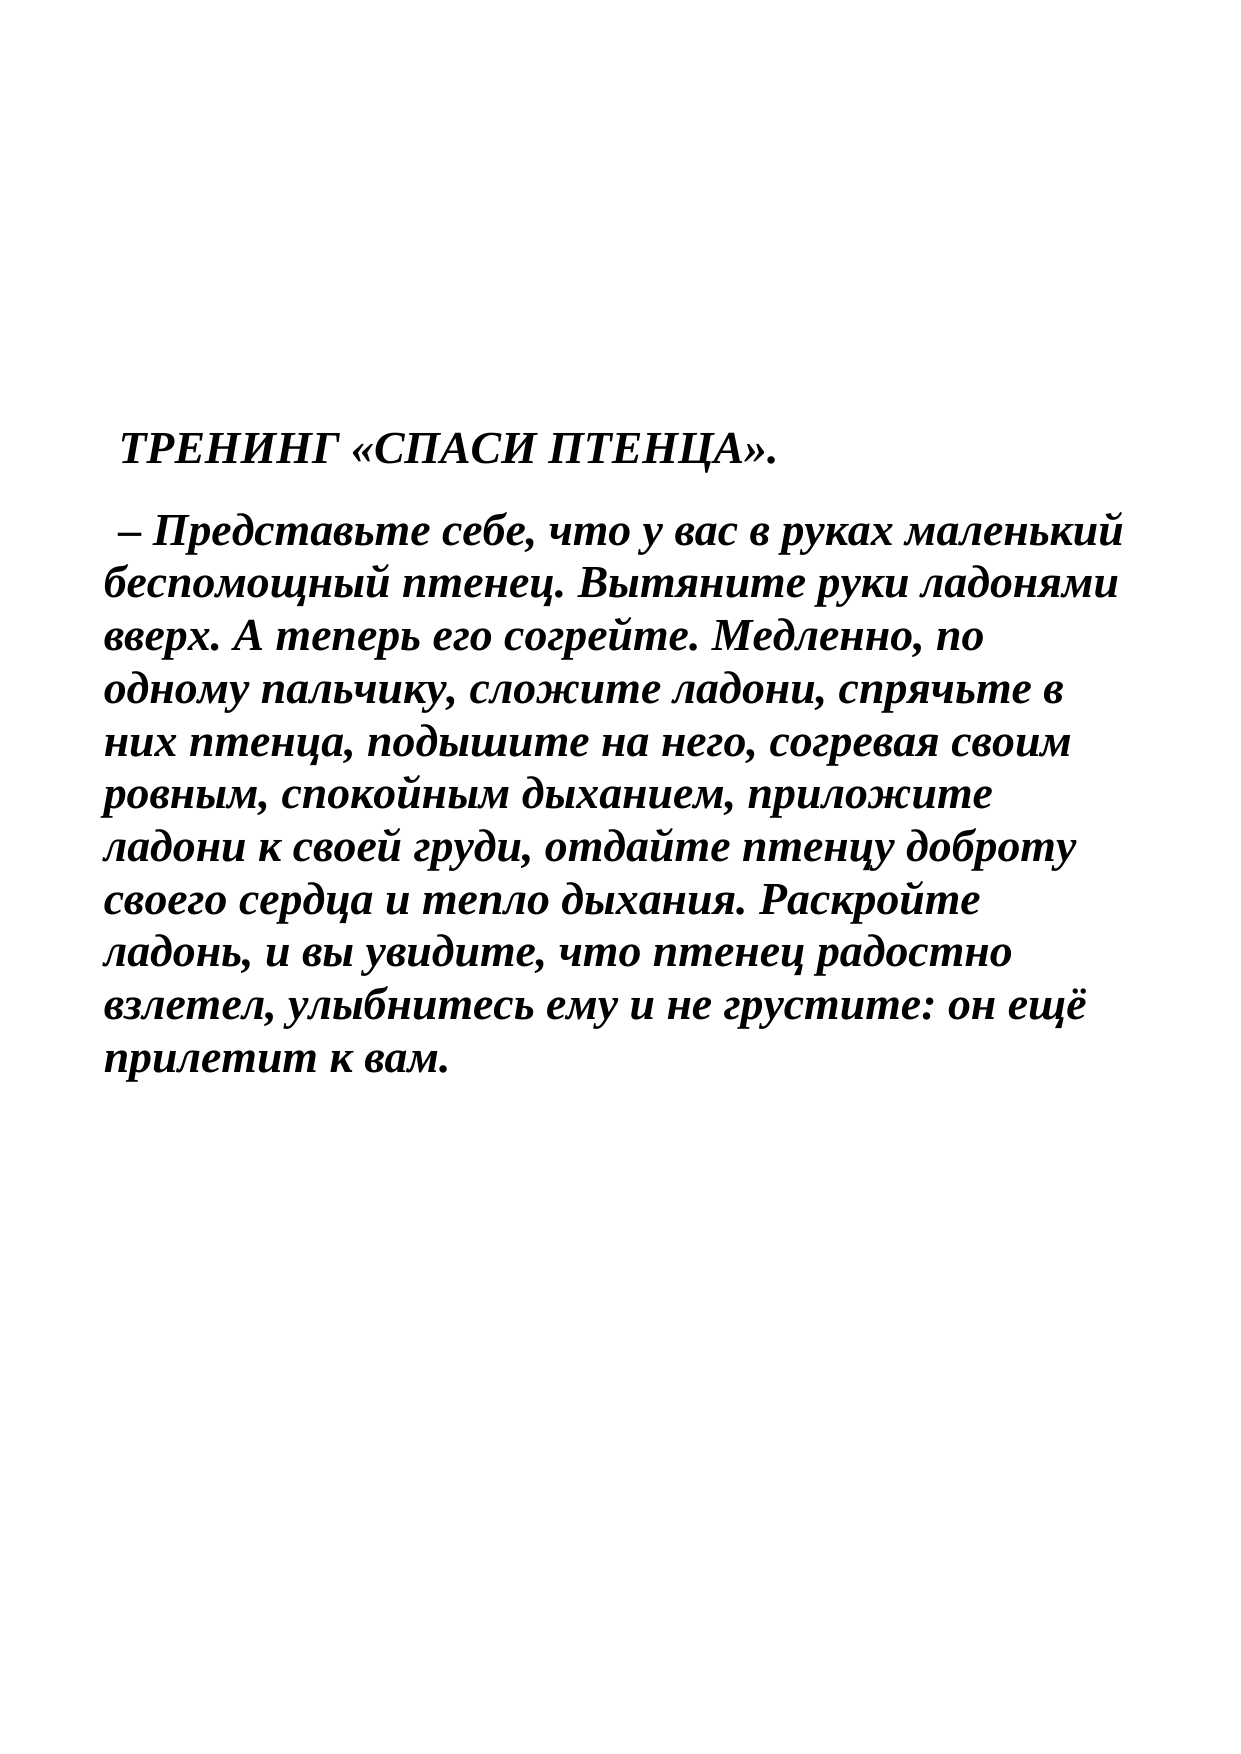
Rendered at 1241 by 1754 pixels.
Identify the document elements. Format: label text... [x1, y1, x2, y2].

text – Представьте себе, что у вас в руках маленький беспомощный птенец. Вытяните руки ладонями вверх. А теперь его согрейте. Медленно, по одному пальчику, сложите ладони, спрячьте в них птенца, подышите на него, согревая своим ровным, спокойным дыханием, приложите ладони к своей груди, отдайте птенцу доброту своего сердца и тепло дыхания. Раскройте ладонь, и вы увидите, что птенец радостно взлетел, улыбнитесь ему и не грустите: он ещё прилетит к вам. [103, 502, 1137, 1082]
text ТРЕНИНГ «СПАСИ ПТЕНЦА». [118, 420, 1137, 473]
